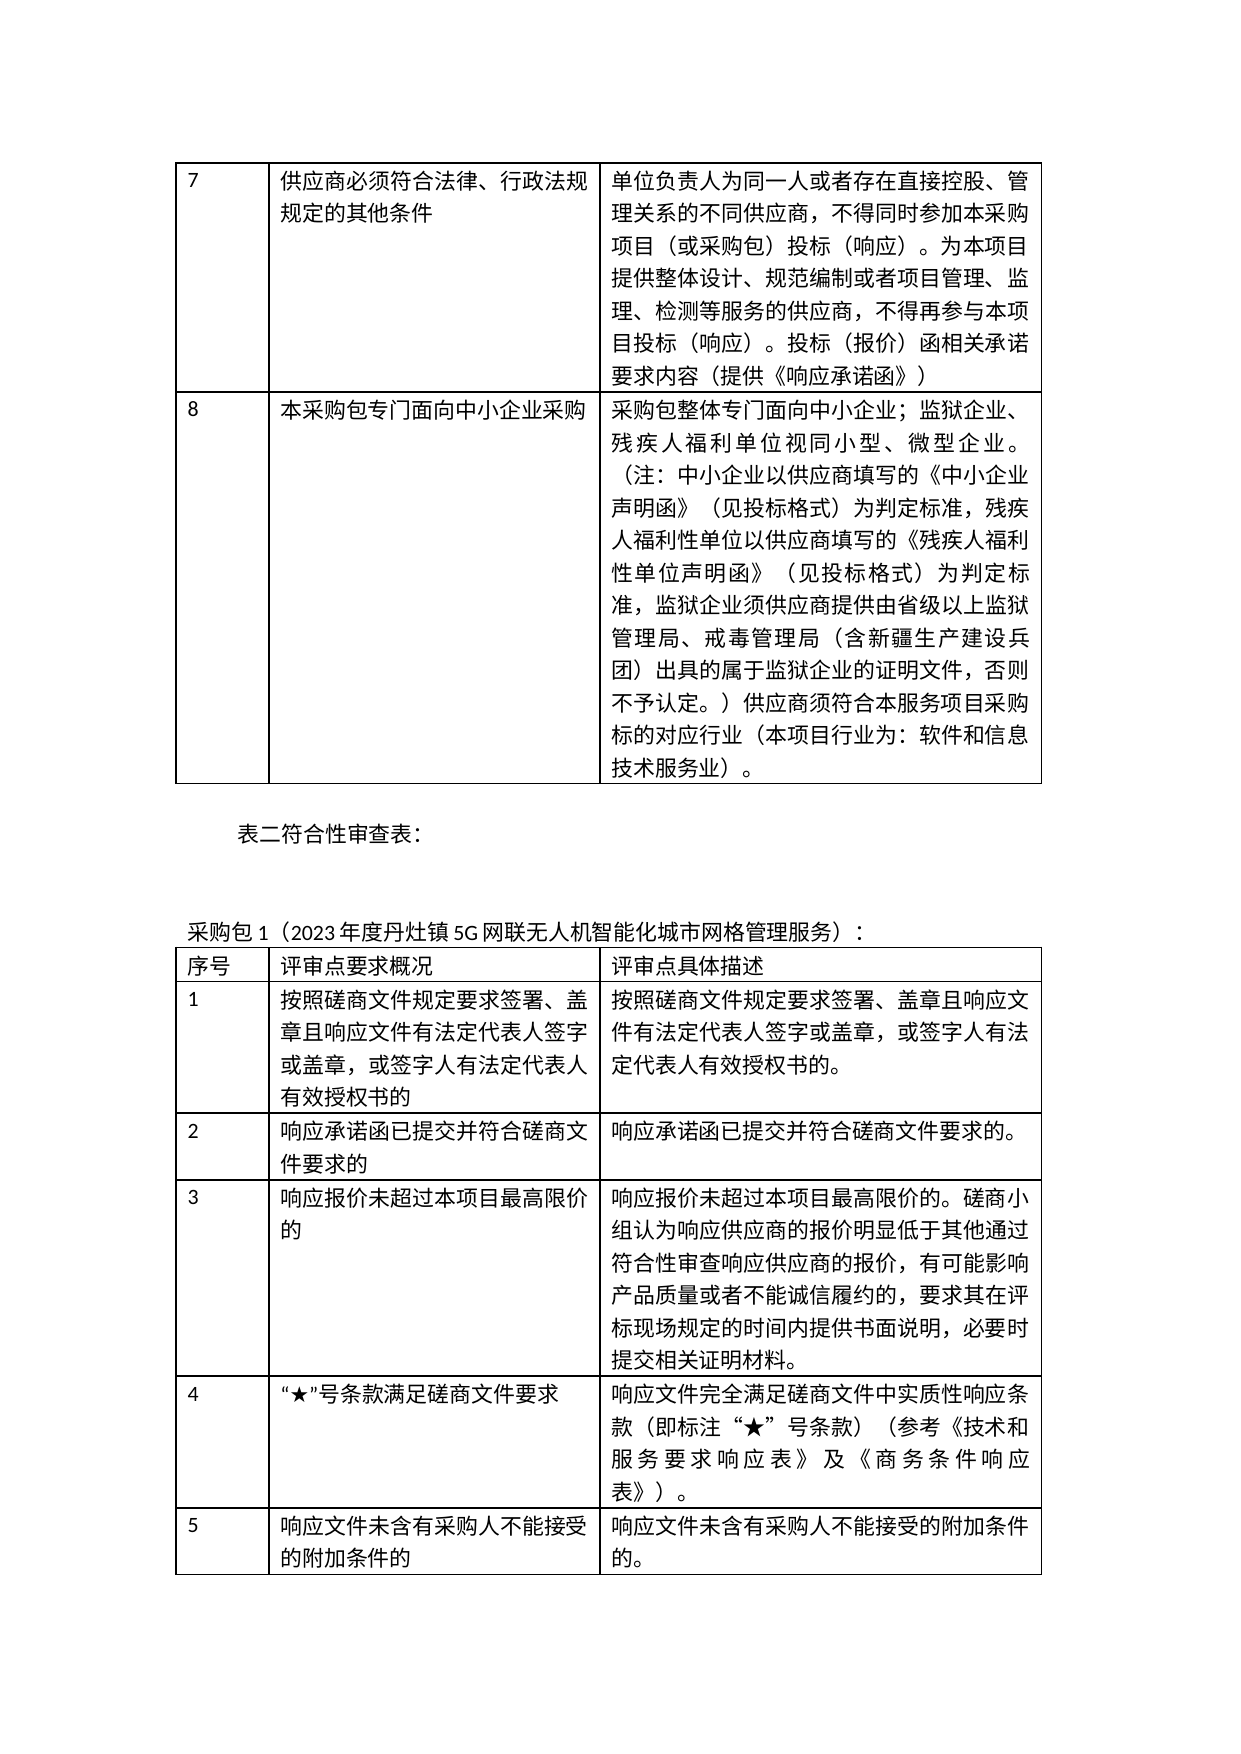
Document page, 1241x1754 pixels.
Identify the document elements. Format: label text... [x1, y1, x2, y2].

table_cell 单位负责人为同一人或者存在直接控股、管理关系的不同供应商，不得同时参加本采购项目（或采购包）投标（响应）。为本项目提供整体设计、规范编制或者项目管理、监理、检测等服务的供应商，不得再参与本项目投标（响应）。投标（报价）函相关承诺要求内容（提供《响应承诺函》） [601, 164, 1041, 391]
table_cell 7 [177, 164, 268, 391]
table_header 序号 [177, 948, 268, 981]
table_cell 按照磋商文件规定要求签署、盖章且响应文件有法定代表人签字或盖章，或签字人有法定代表人有效授权书的 [270, 982, 599, 1112]
table_cell 响应承诺函已提交并符合磋商文件要求的 [270, 1114, 599, 1179]
table_cell 按照磋商文件规定要求签署、盖章且响应文件有法定代表人签字或盖章，或签字人有法定代表人有效授权书的。 [601, 982, 1041, 1112]
table_cell 响应文件未含有采购人不能接受的附加条件的。 [601, 1509, 1041, 1573]
table_cell “★”号条款满足磋商文件要求 [270, 1377, 599, 1507]
table_cell 响应文件完全满足磋商文件中实质性响应条款（即标注“★”号条款）（参考《技术和服务要求响应表》及《商务条件响应表》）。 [601, 1377, 1041, 1507]
table_cell 本采购包专门面向中小企业采购 [270, 393, 599, 783]
table_cell 4 [177, 1377, 268, 1507]
table_header 评审点具体描述 [601, 948, 1041, 981]
text 表二符合性审查表： [187, 817, 1053, 849]
table_cell 5 [177, 1509, 268, 1573]
text 采购包1（2023年度丹灶镇5G网联无人机智能化城市网格管理服务）： [187, 914, 1053, 947]
table_cell 供应商必须符合法律、行政法规规定的其他条件 [270, 164, 599, 391]
table_cell 响应承诺函已提交并符合磋商文件要求的。 [601, 1114, 1041, 1179]
table_cell 1 [177, 982, 268, 1112]
table_cell 响应文件未含有采购人不能接受的附加条件的 [270, 1509, 599, 1573]
table_header 评审点要求概况 [270, 948, 599, 981]
table_cell 2 [177, 1114, 268, 1179]
table_cell 响应报价未超过本项目最高限价的。磋商小组认为响应供应商的报价明显低于其他通过符合性审查响应供应商的报价，有可能影响产品质量或者不能诚信履约的，要求其在评标现场规定的时间内提供书面说明，必要时提交相关证明材料。 [601, 1181, 1041, 1375]
table_cell 采购包整体专门面向中小企业；监狱企业、残疾人福利单位视同小型、微型企业。（注：中小企业以供应商填写的《中小企业声明函》（见投标格式）为判定标准，残疾人福利性单位以供应商填写的《残疾人福利性单位声明函》（见投标格式）为判定标准，监狱企业须供应商提供由省级以上监狱管理局、戒毒管理局（含新疆生产建设兵团）出具的属于监狱企业的证明文件，否则不予认定。）供应商须符合本服务项目采购标的对应行业（本项目行业为：软件和信息技术服务业）。 [601, 393, 1041, 783]
table_cell 8 [177, 393, 268, 783]
table_cell 响应报价未超过本项目最高限价的 [270, 1181, 599, 1375]
table_cell 3 [177, 1181, 268, 1375]
